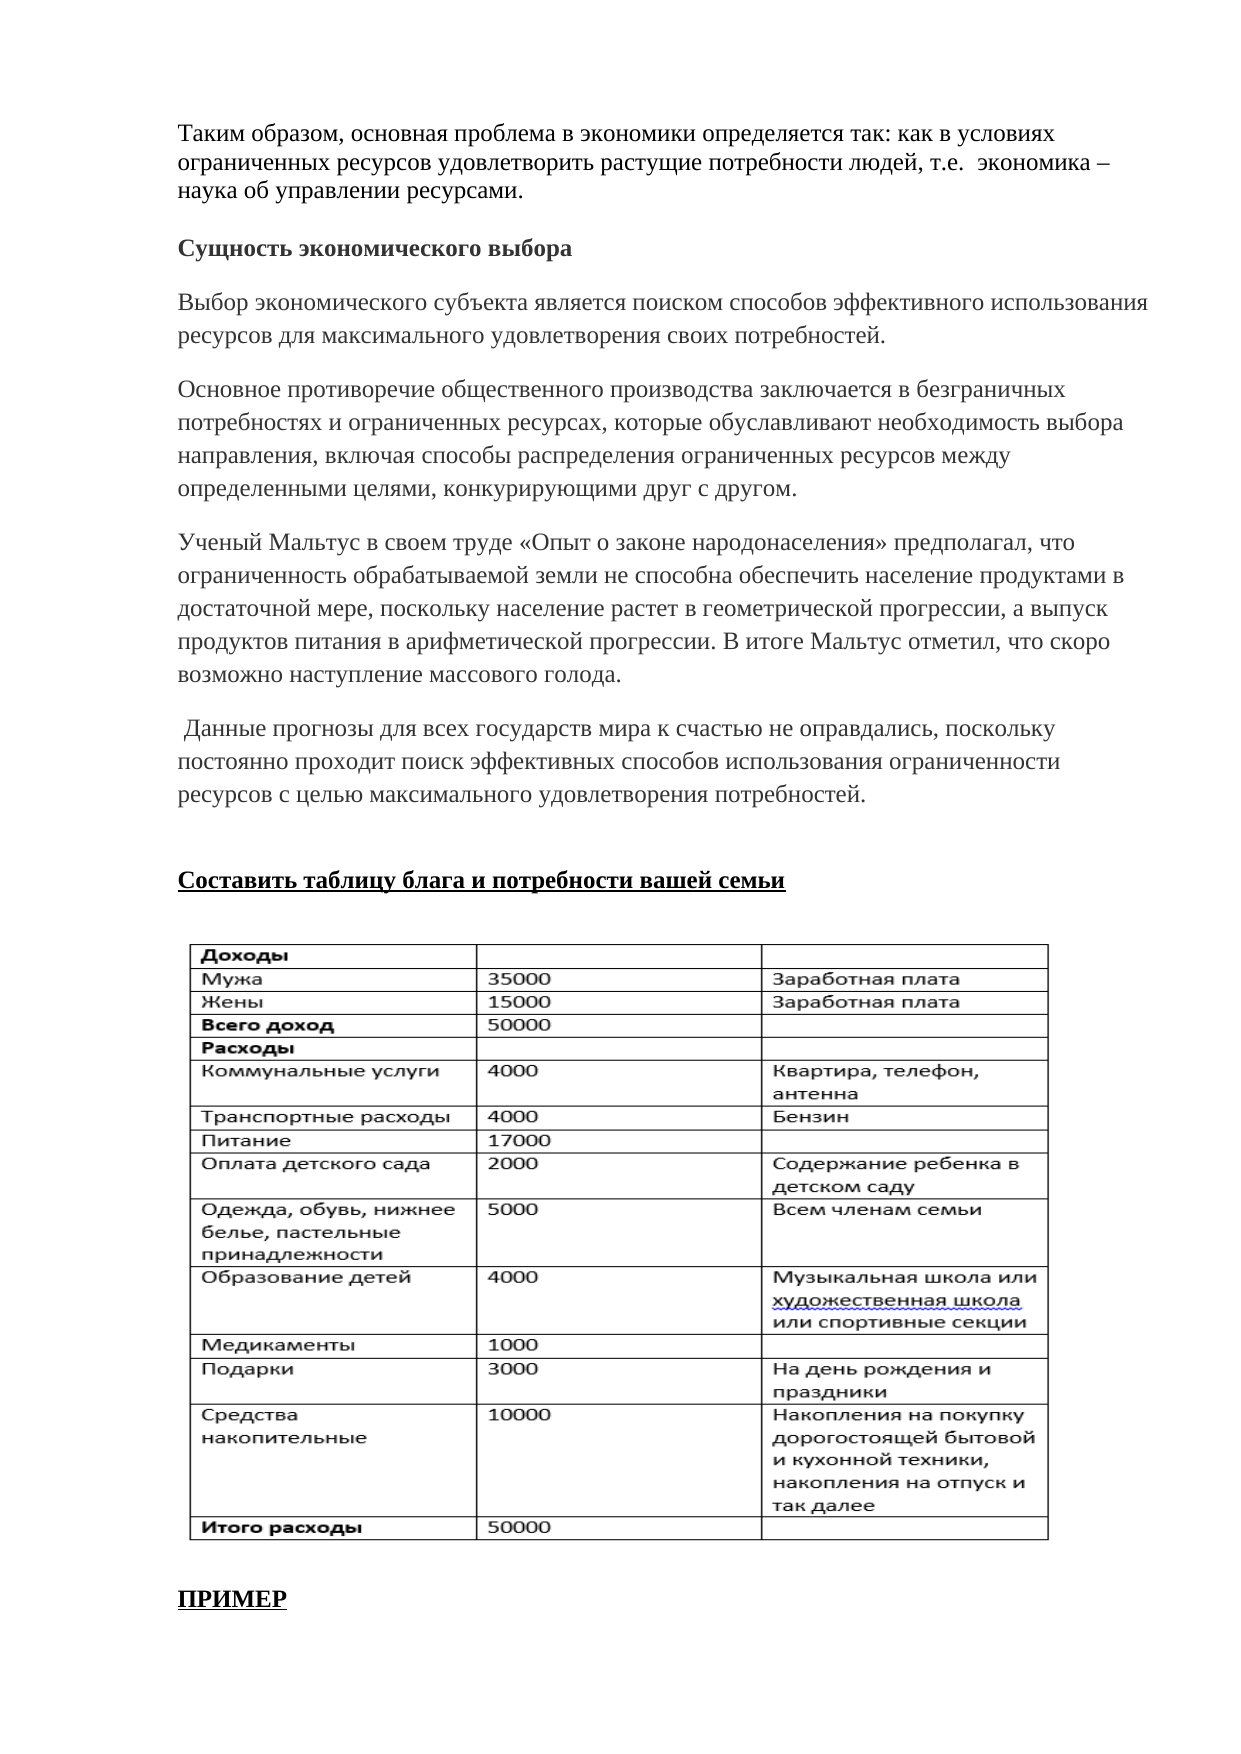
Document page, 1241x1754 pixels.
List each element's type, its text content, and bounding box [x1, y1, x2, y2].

text ПРИМЕР [177, 1584, 1152, 1613]
text Сущность экономического выбора [177, 233, 1152, 262]
picture [177, 918, 1076, 1559]
text Составить таблицу блага и потребности вашей семьи [177, 865, 1152, 894]
text Таким образом, основная проблема в экономики определяется так: как в условиях ограниченных ресурсов удовлетворить растущие потребности людей, т.е. экономика – наука об управлении ресурсами. [177, 118, 1152, 204]
text Данные прогнозы для всех государств мира к счастью не оправдались, поскольку постоянно проходит поиск эффективных способов использования ограниченности ресурсов с целью максимального удовлетворения потребностей. [177, 713, 1152, 840]
text Основное противоречие общественного производства заключается в безграничных потребностях и ограниченных ресурсах, которые обуславливают необходимость выбора направления, включая способы распределения ограниченных ресурсов между определенными целями, конкурирующими друг с другом. [177, 374, 1152, 502]
text Ученый Мальтус в своем труде «Опыт о законе народонаселения» предполагал, что ограниченность обрабатываемой земли не способна обеспечить население продуктами в достаточной мере, поскольку население растет в геометрической прогрессии, а выпуск продуктов питания в арифметической прогрессии. В итоге Мальтус отметил, что скоро возможно наступление массового голода. [177, 527, 1152, 688]
text Выбор экономического субъекта является поиском способов эффективного использования ресурсов для максимального удовлетворения своих потребностей. [177, 287, 1152, 349]
